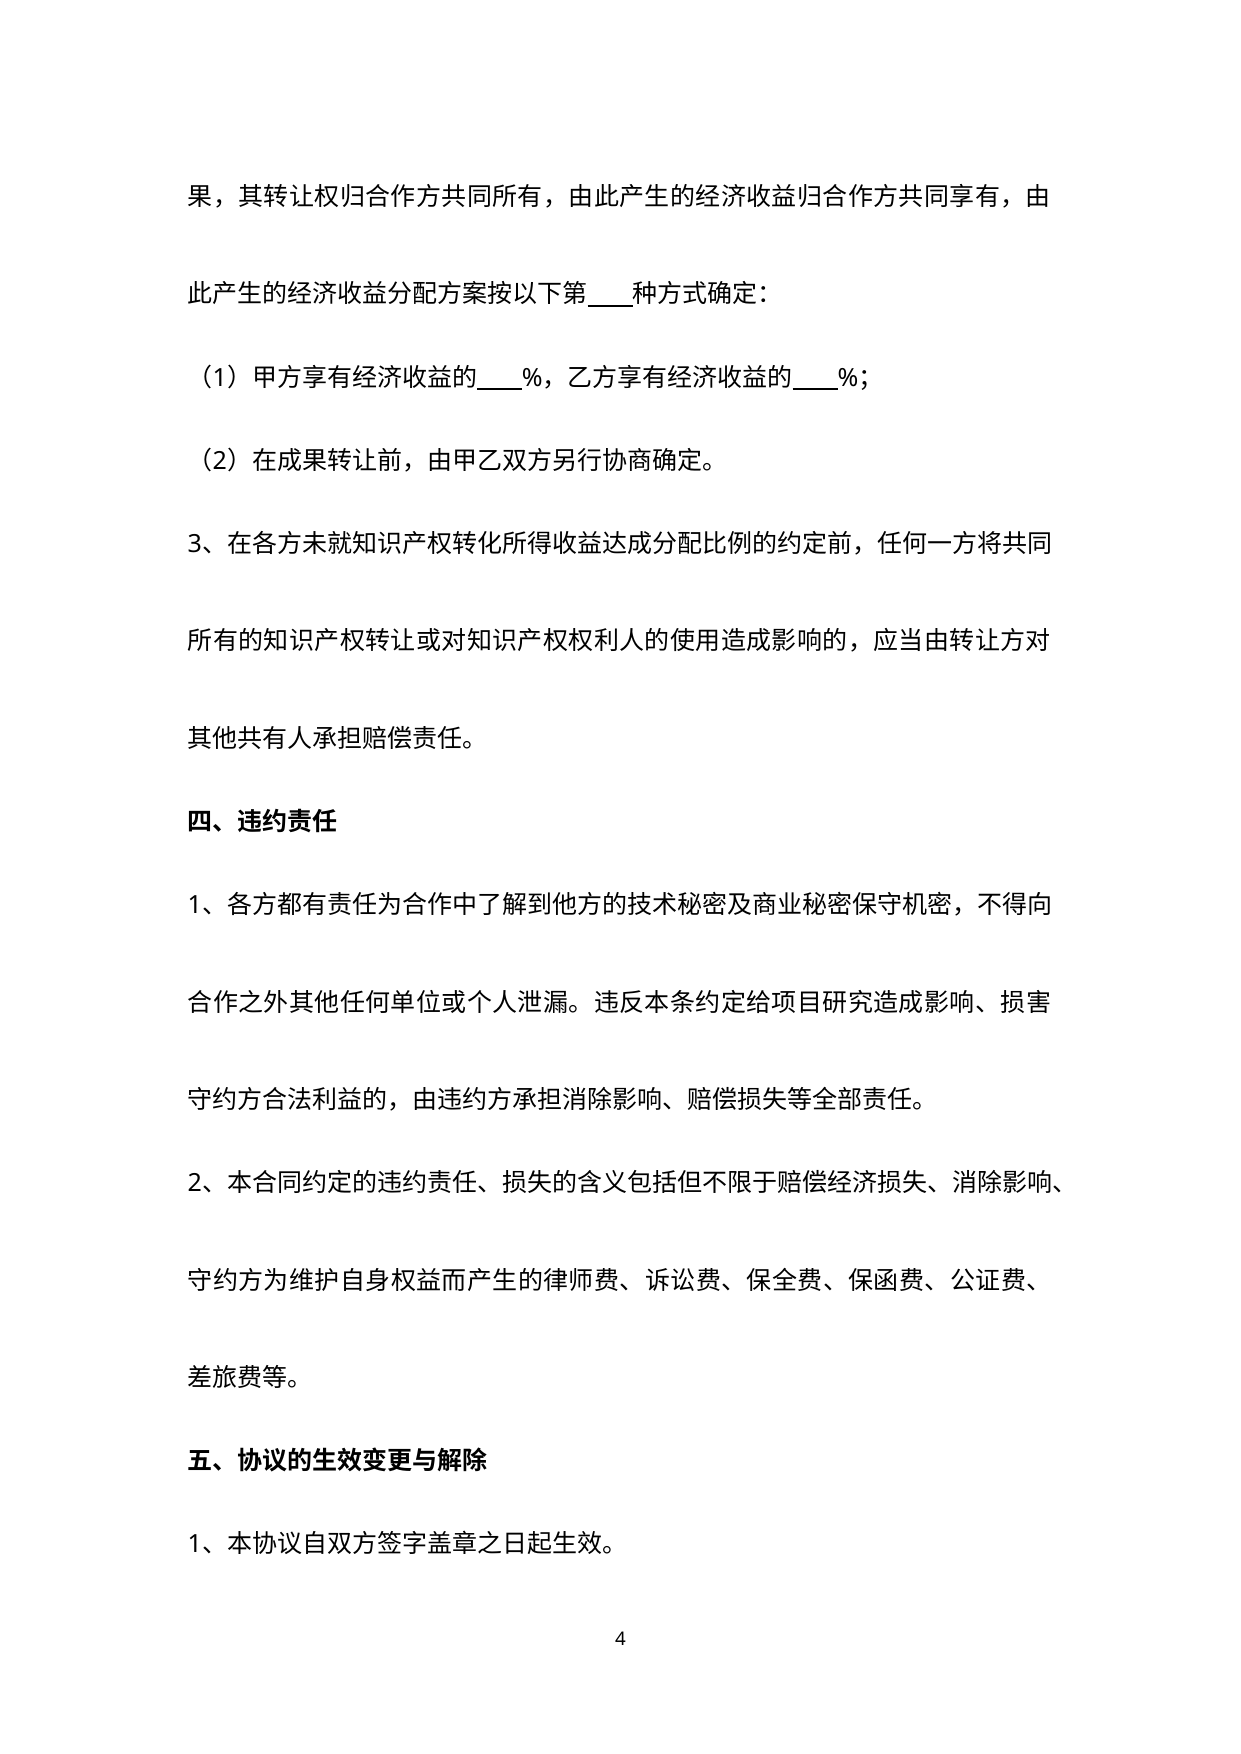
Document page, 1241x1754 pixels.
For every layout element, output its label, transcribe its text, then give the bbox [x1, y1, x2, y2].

text （2）在成果转让前，由甲乙双方另行协商确定。 [187, 426, 1053, 491]
text （1）甲方享有经济收益的 %，乙方享有经济收益的 %； [187, 343, 1053, 408]
text 四、违约责任 [187, 787, 1053, 852]
text 1、各方都有责任为合作中了解到他方的技术秘密及商业秘密保守机密，不得向合作之外其他任何单位或个人泄漏。违反本条约定给项目研究造成影响、损害守约方合法利益的，由违约方承担消除影响、赔偿损失等全部责任。 [187, 870, 1053, 1130]
text 五、协议的生效变更与解除 [187, 1426, 1053, 1491]
text 1、本协议自双方签字盖章之日起生效。 [187, 1509, 1053, 1574]
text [187, 162, 1053, 324]
text 3、在各方未就知识产权转化所得收益达成分配比例的约定前，任何一方将共同所有的知识产权转让或对知识产权权利人的使用造成影响的，应当由转让方对其他共有人承担赔偿责任。 [187, 509, 1053, 769]
text 2、本合同约定的违约责任、损失的含义包括但不限于赔偿经济损失、消除影响、守约方为维护自身权益而产生的律师费、诉讼费、保全费、保函费、公证费、差旅费等。 [187, 1148, 1053, 1408]
